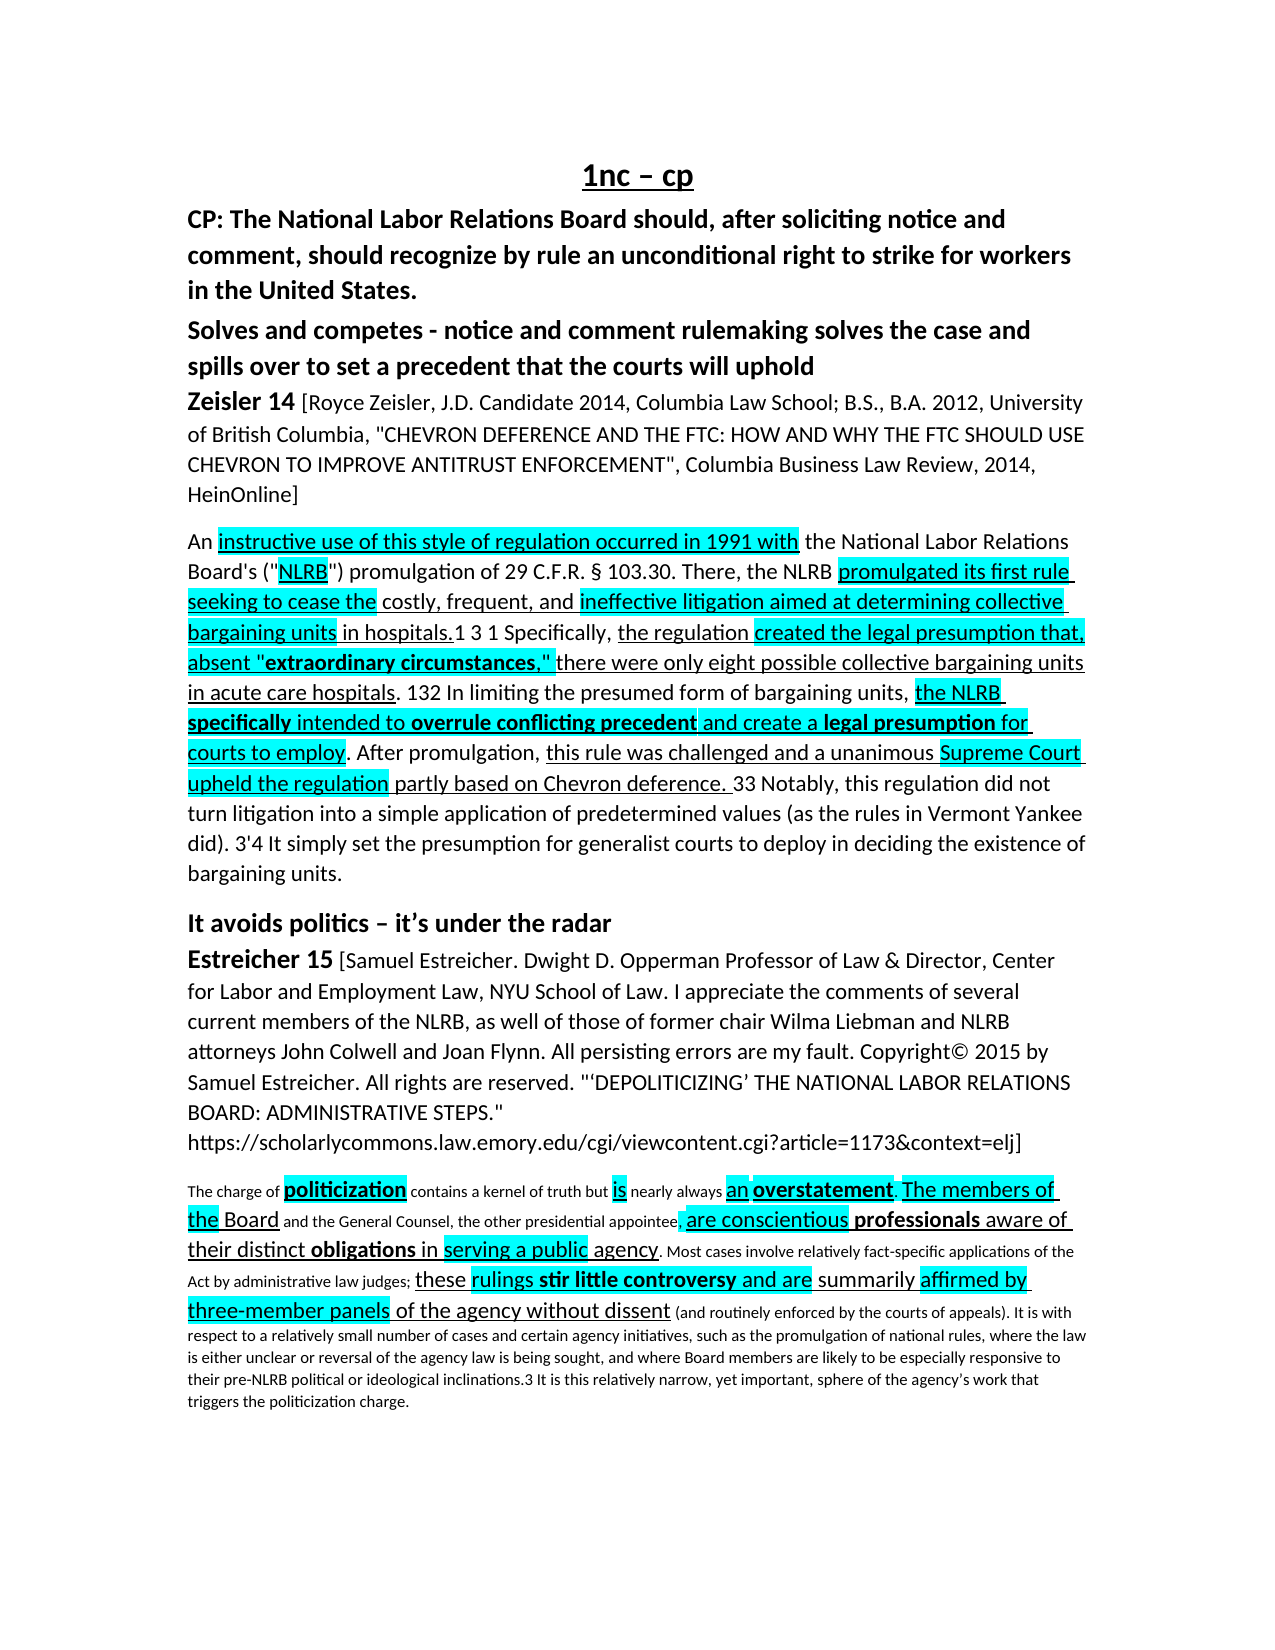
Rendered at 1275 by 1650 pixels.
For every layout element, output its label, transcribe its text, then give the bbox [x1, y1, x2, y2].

subtitle CP: The National Labor Relations Board should, after soliciting notice and comment, should recognize by rule an unconditional right to strike for workers in the United States. [187, 202, 1087, 307]
text Estreicher 15 [Samuel Estreicher. Dwight D. Opperman Professor of Law & Director, Center for Labor and Employment Law, NYU School of Law. I appreciate the comments of several current members of the NLRB, as well of those of former chair Wilma Liebman and NLRB attorneys John Colwell and Joan Flynn. All persisting errors are my fault. Copyright© 2015 by Samuel Estreicher. All rights are reserved. "‘DEPOLITICIZING’ THE NATIONAL LABOR RELATIONS BOARD: ADMINISTRATIVE STEPS." https://scholarlycommons.law.emory.edu/cgi/viewcontent.cgi?article=1173&context=elj] [187, 942, 1087, 1156]
text An instructive use of this style of regulation occurred in 1991 with the National Labor Relations Board's ("NLRB") promulgation of 29 C.F.R. § 103.30. There, the NLRB promulgated its first rule seeking to cease the costly, frequent, and ineffective litigation aimed at determining collective bargaining units in hospitals.1 3 1 Specifically, the regulation created the legal presumption that, absent "extraordinary circumstances," there were only eight possible collective bargaining units in acute care hospitals. 132 In limiting the presumed form of bargaining units, the NLRB specifically intended to overrule conflicting precedent and create a legal presumption for courts to employ. After promulgation, this rule was challenged and a unanimous Supreme Court upheld the regulation partly based on Chevron deference. 33 Notably, this regulation did not turn litigation into a simple application of predetermined values (as the rules in Vermont Yankee did). 3'4 It simply set the presumption for generalist courts to deploy in deciding the existence of bargaining units. [187, 527, 1087, 887]
subtitle It avoids politics – it’s under the radar [187, 906, 1087, 939]
text Zeisler 14 [Royce Zeisler, J.D. Candidate 2014, Columbia Law School; B.S., B.A. 2012, University of British Columbia, "CHEVRON DEFERENCE AND THE FTC: HOW AND WHY THE FTC SHOULD USE CHEVRON TO IMPROVE ANTITRUST ENFORCEMENT", Columbia Business Law Review, 2014, HeinOnline] [187, 384, 1087, 508]
subtitle 1nc – cp [187, 154, 1087, 195]
text The charge of politicization contains a kernel of truth but is nearly always an overstatement. The members of the Board and the General Counsel, the other presidential appointee, are conscientious professionals aware of their distinct obligations in serving a public agency. Most cases involve relatively fact-specific applications of the Act by administrative law judges; these rulings stir little controversy and are summarily affirmed by three-member panels of the agency without dissent (and routinely enforced by the courts of appeals). It is with respect to a relatively small number of cases and certain agency initiatives, such as the promulgation of national rules, where the law is either unclear or reversal of the agency law is being sought, and where Board members are likely to be especially responsive to their pre-NLRB political or ideological inclinations.3 It is this relatively narrow, yet important, sphere of the agency’s work that triggers the politicization charge. [187, 1175, 1087, 1411]
subtitle Solves and competes - notice and comment rulemaking solves the case and spills over to set a precedent that the courts will uphold [187, 313, 1087, 382]
